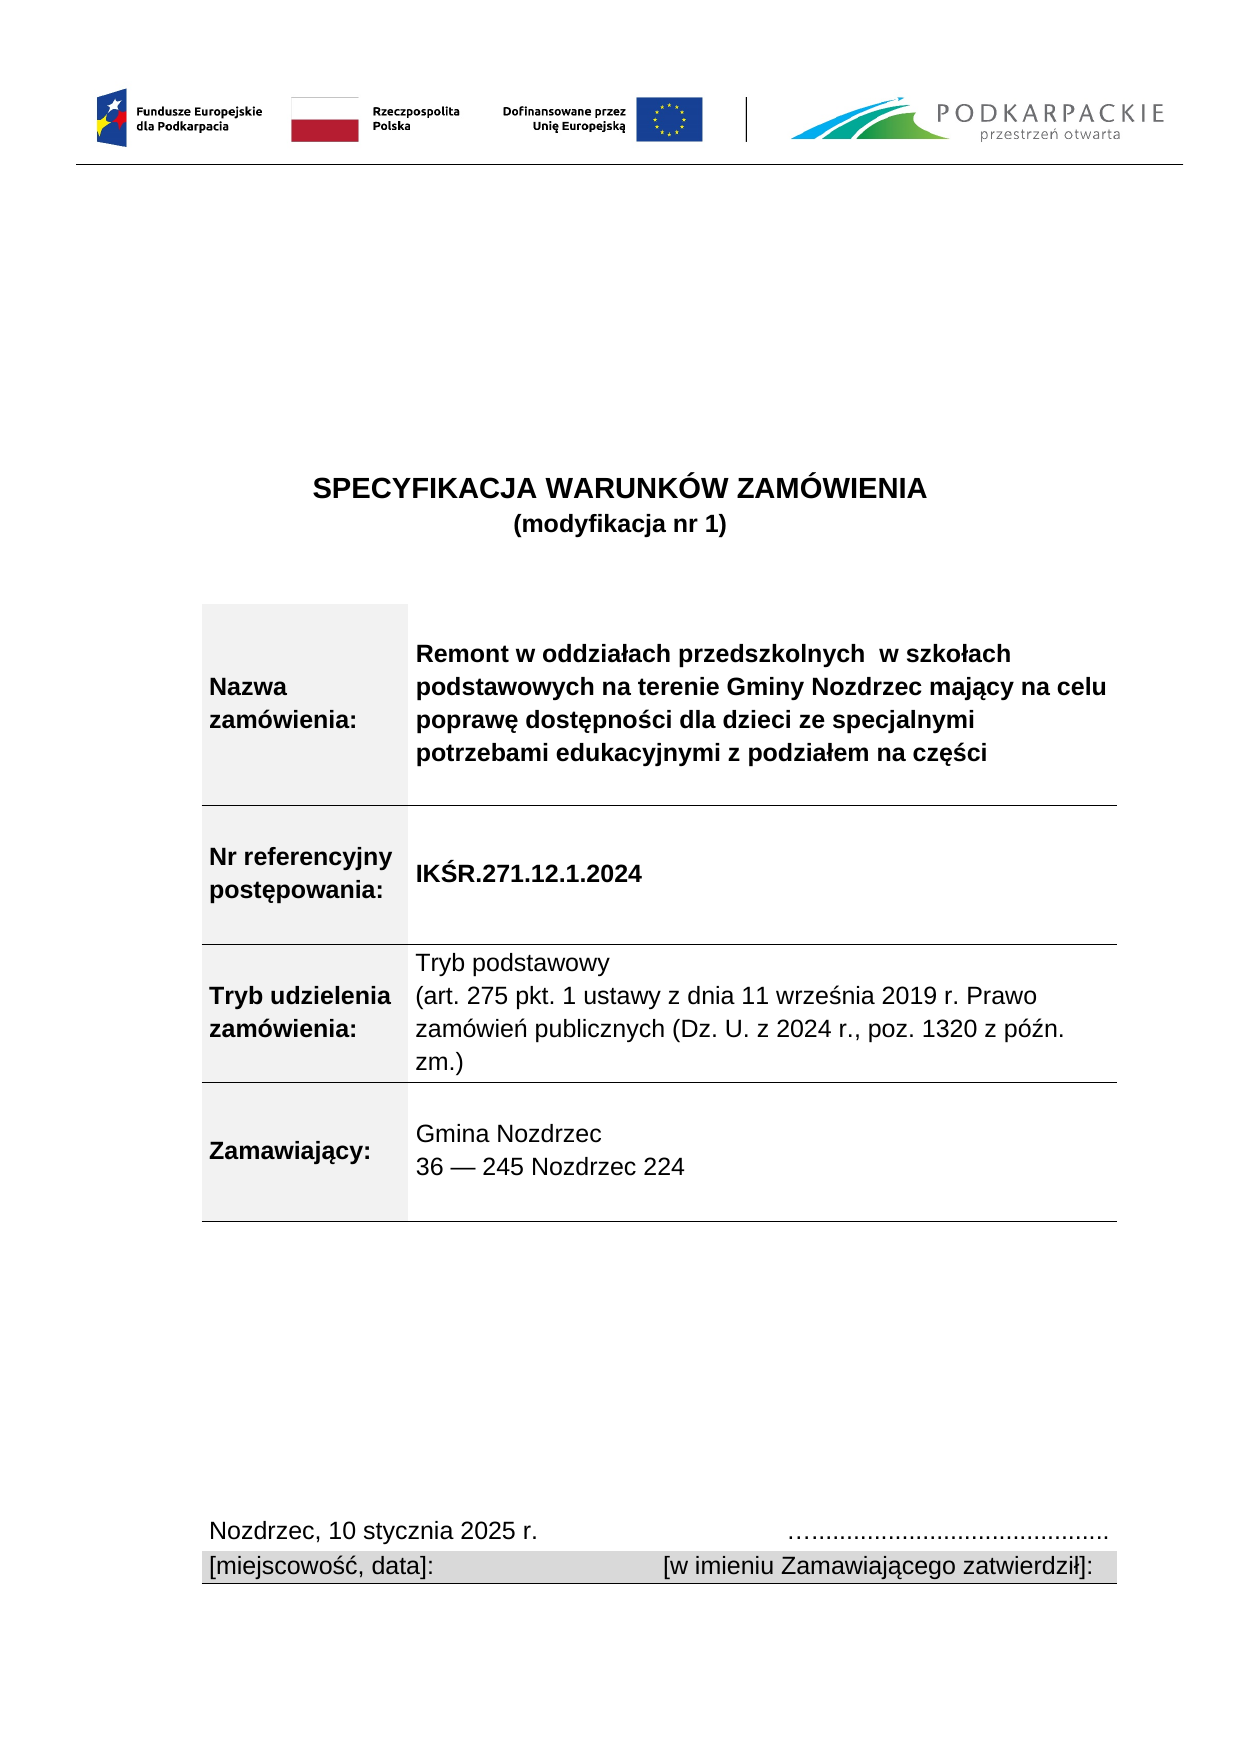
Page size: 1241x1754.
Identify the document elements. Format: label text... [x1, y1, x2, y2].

table_header …........................................... [656, 1514, 1117, 1551]
table_header Nazwa zamówienia: [202, 604, 408, 805]
table_header Nozdrzec, 10 stycznia 2025 r. [202, 1514, 656, 1551]
picture [82, 73, 1178, 162]
table_cell Tryb podstawowy (art. 275 pkt. 1 ustawy z dnia 11 września 2019 r. Prawo zamówień publicznych (Dz. U. z 2024 r., poz. 1320 z późn. zm.) [408, 945, 1117, 1082]
table_cell Gmina Nozdrzec 36 — 245 Nozdrzec 224 [408, 1083, 1117, 1221]
table_cell Zamawiający: [202, 1083, 408, 1221]
table_cell [w imieniu Zamawiającego zatwierdził]: [656, 1551, 1117, 1583]
table_cell Nr referencyjny postępowania: [202, 806, 408, 944]
text (modyfikacja nr 1) [150, 509, 1090, 538]
table_cell IKŚR.271.12.1.2024 [408, 806, 1117, 944]
table_cell Tryb udzielenia zamówienia: [202, 945, 408, 1082]
table_header Remont w oddziałach przedszkolnych w szkołach podstawowych na terenie Gminy Nozdrzec mający na celu poprawę dostępności dla dzieci ze specjalnymi potrzebami edukacyjnymi z podziałem na części [408, 604, 1117, 805]
table_cell [miejscowość, data]: [202, 1551, 656, 1583]
subtitle SPECYFIKACJA WARUNKÓW ZAMÓWIENIA [150, 471, 1090, 504]
